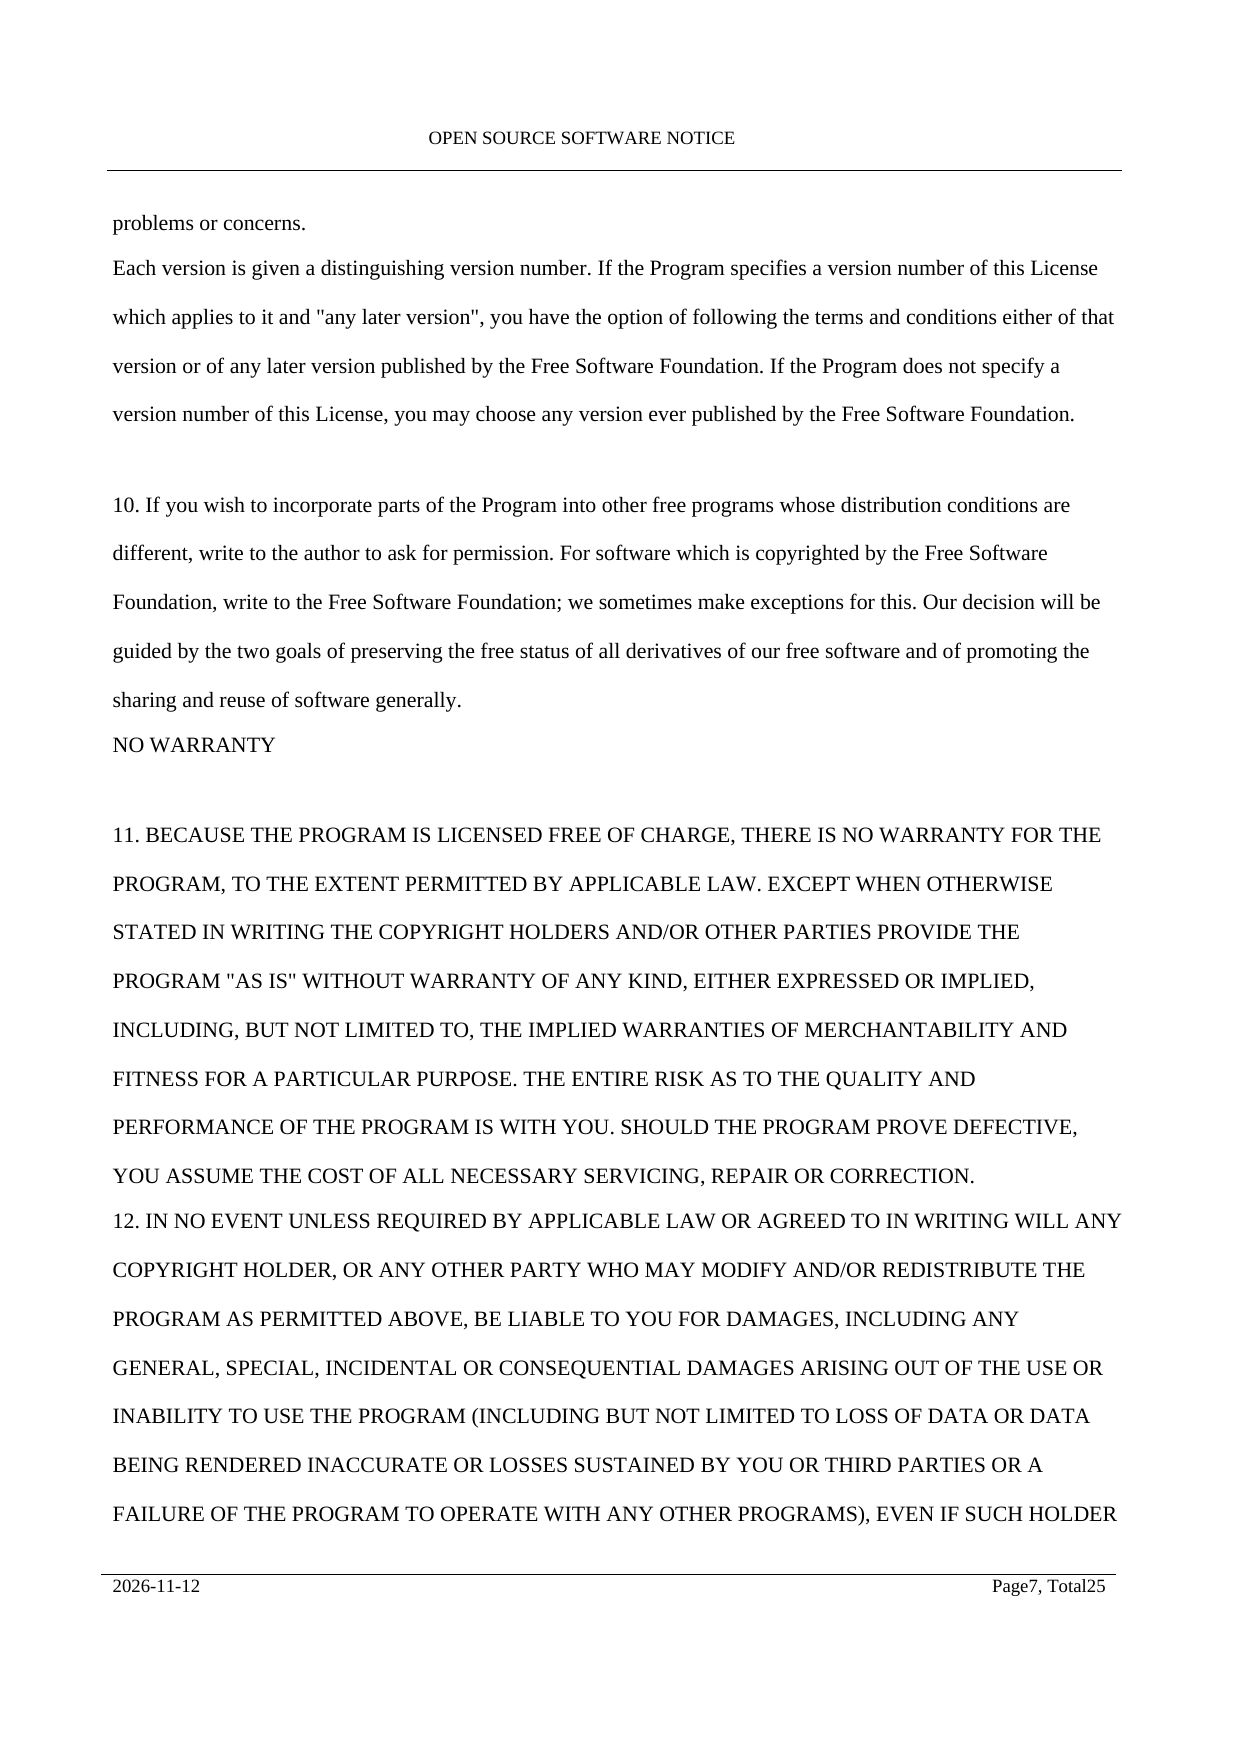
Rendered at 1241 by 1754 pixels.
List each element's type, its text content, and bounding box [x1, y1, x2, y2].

text 10. If you wish to incorporate parts of the Program into other free programs whose distribution conditions are different, write to the author to ask for permission. For software which is copyrighted by the Free Software Foundation, write to the Free Software Foundation; we sometimes make exceptions for this. Our decision will be guided by the two goals of preserving the free status of all derivatives of our free software and of promoting the sharing and reuse of software generally. [112, 488, 1128, 715]
text Each version is given a distinguishing version number. If the Program specifies a version number of this License which applies to it and "any later version", you have the option of following the terms and conditions either of that version or of any later version published by the Free Software Foundation. If the Program does not specify a version number of this License, you may choose any version ever published by the Free Software Foundation. [112, 251, 1128, 430]
text NO WARRANTY [112, 728, 1128, 761]
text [112, 1204, 1128, 1529]
text 11. BECAUSE THE PROGRAM IS LICENSED FREE OF CHARGE, THERE IS NO WARRANTY FOR THE PROGRAM, TO THE EXTENT PERMITTED BY APPLICABLE LAW. EXCEPT WHEN OTHERWISE STATED IN WRITING THE COPYRIGHT HOLDERS AND/OR OTHER PARTIES PROVIDE THE PROGRAM "AS IS" WITHOUT WARRANTY OF ANY KIND, EITHER EXPRESSED OR IMPLIED, INCLUDING, BUT NOT LIMITED TO, THE IMPLIED WARRANTIES OF MERCHANTABILITY AND FITNESS FOR A PARTICULAR PURPOSE. THE ENTIRE RISK AS TO THE QUALITY AND PERFORMANCE OF THE PROGRAM IS WITH YOU. SHOULD THE PROGRAM PROVE DEFECTIVE, YOU ASSUME THE COST OF ALL NECESSARY SERVICING, REPAIR OR CORRECTION. [112, 818, 1128, 1192]
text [112, 206, 1128, 239]
